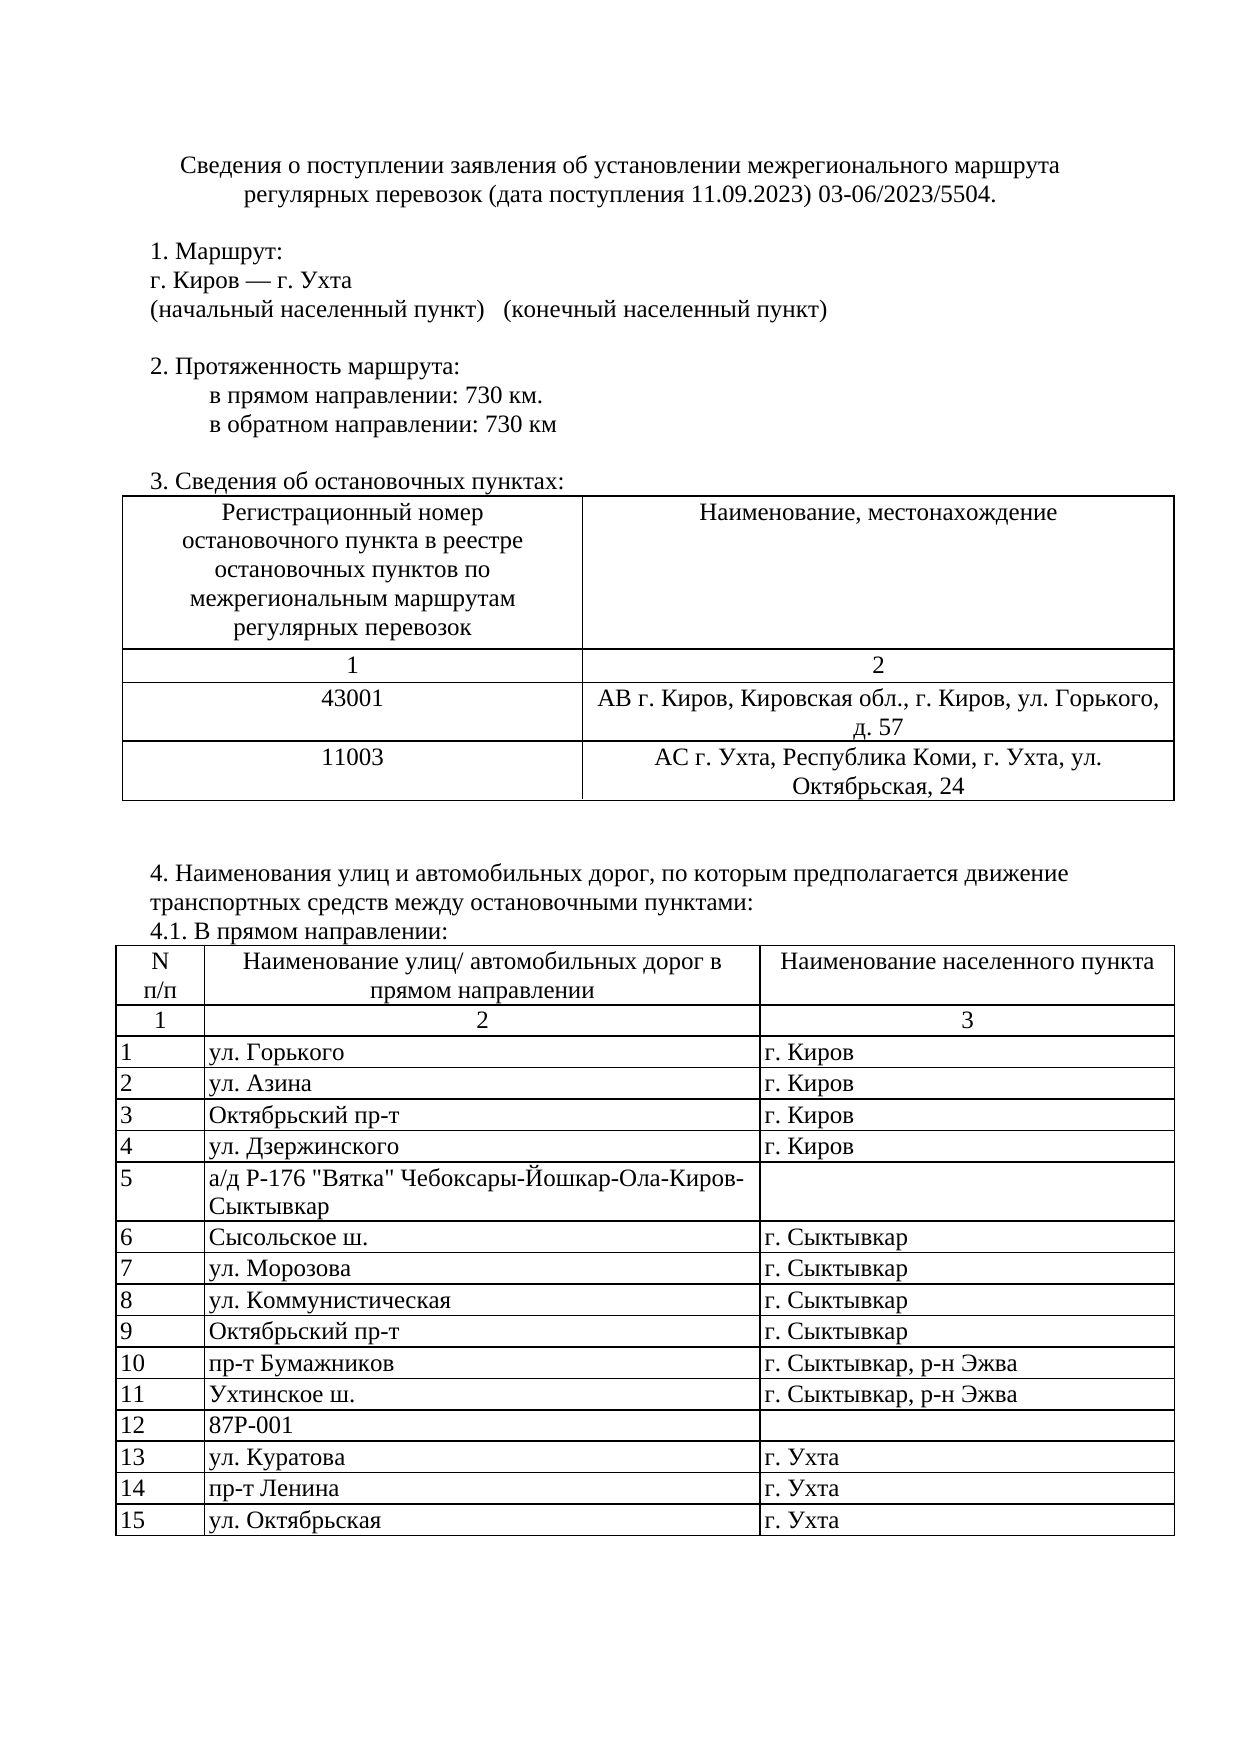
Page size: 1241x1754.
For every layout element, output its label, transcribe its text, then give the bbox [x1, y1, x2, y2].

table_cell 4 [117, 1131, 204, 1161]
table_cell 2 [205, 1006, 759, 1035]
table_header Наименование, местонахождение [583, 497, 1173, 648]
table_cell Октябрьский пр-т [205, 1100, 759, 1130]
table_cell Октябрьский пр-т [205, 1316, 759, 1346]
table_cell ул. Коммунистическая [205, 1285, 759, 1314]
table_cell 3 [761, 1006, 1174, 1035]
table_cell 10 [117, 1348, 204, 1377]
text 4.1. В прямом направлении: [150, 916, 1090, 945]
table_cell Сысольское ш. [205, 1222, 759, 1252]
table_cell 3 [117, 1100, 204, 1130]
table_cell г. Ухта [761, 1442, 1174, 1472]
table_cell г. Сыктывкар [761, 1253, 1174, 1283]
table_cell 43001 [123, 683, 582, 740]
table_cell г. Сыктывкар [761, 1316, 1174, 1346]
table_header N п/п [117, 946, 204, 1004]
text Сведения о поступлении заявления об установлении межрегионального маршрута регулярных перевозок (дата поступления 11.09.2023) 03-06/2023/5504. [150, 150, 1090, 207]
text 2. Протяженность маршрута: [150, 351, 1090, 380]
table_cell 15 [117, 1505, 204, 1535]
table_cell г. Киров [761, 1100, 1174, 1130]
table_cell г. Киров [761, 1068, 1174, 1098]
table_cell 8 [117, 1285, 204, 1314]
table_cell 6 [117, 1222, 204, 1252]
table_cell АВ г. Киров, Кировская обл., г. Киров, ул. Горького, д. 57 [583, 683, 1173, 740]
table_cell 11003 [123, 742, 582, 799]
table_cell пр-т Бумажников [205, 1348, 759, 1377]
table_cell 7 [117, 1253, 204, 1283]
text г. Киров — г. Ухта [150, 265, 1090, 294]
table_cell 12 [117, 1411, 204, 1440]
table_cell а/д Р-176 "Вятка" Чебоксары-Йошкар-Ола-Киров-Сыктывкар [205, 1163, 759, 1220]
table_cell ул. Морозова [205, 1253, 759, 1283]
table_cell г. Сыктывкар, р-н Эжва [761, 1348, 1174, 1377]
table_cell г. Сыктывкар, р-н Эжва [761, 1379, 1174, 1409]
table_cell ул. Октябрьская [205, 1505, 759, 1535]
text 3. Сведения об остановочных пунктах: [150, 466, 1090, 495]
text 4. Наименования улиц и автомобильных дорог, по которым предполагается движение транспортных средств между остановочными пунктами: [150, 858, 1090, 916]
table_cell ул. Азина [205, 1068, 759, 1098]
table_cell 1 [123, 650, 582, 681]
table_header Наименование улиц/ автомобильных дорог в прямом направлении [205, 946, 759, 1004]
table_cell [761, 1411, 1174, 1440]
table_cell г. Киров [761, 1037, 1174, 1067]
table_cell 87Р-001 [205, 1411, 759, 1440]
table_cell Ухтинское ш. [205, 1379, 759, 1409]
table_cell 2 [117, 1068, 204, 1098]
table_header Наименование населенного пункта [761, 946, 1174, 1004]
table_cell 2 [583, 650, 1173, 681]
table_cell АС г. Ухта, Республика Коми, г. Ухта, ул. Октябрьская, 24 [583, 742, 1173, 799]
text в обратном направлении: 730 км [150, 409, 1090, 437]
table_cell ул. Горького [205, 1037, 759, 1067]
table_cell г. Ухта [761, 1473, 1174, 1503]
table_cell 14 [117, 1473, 204, 1503]
table_cell 13 [117, 1442, 204, 1472]
table_cell 11 [117, 1379, 204, 1409]
table_cell 1 [117, 1037, 204, 1067]
text (начальный населенный пункт) (конечный населенный пункт) [150, 294, 1090, 322]
table_cell г. Сыктывкар [761, 1285, 1174, 1314]
table_header Регистрационный номер остановочного пункта в реестре остановочных пунктов по межрегиональным маршрутам регулярных перевозок [123, 497, 582, 648]
table_cell ул. Куратова [205, 1442, 759, 1472]
text в прямом направлении: 730 км. [150, 380, 1090, 409]
table_cell 5 [117, 1163, 204, 1220]
table_cell г. Сыктывкар [761, 1222, 1174, 1252]
table_cell ул. Дзержинского [205, 1131, 759, 1161]
table_cell 9 [117, 1316, 204, 1346]
table_cell пр-т Ленина [205, 1473, 759, 1503]
table_cell г. Ухта [761, 1505, 1174, 1535]
table_cell г. Киров [761, 1131, 1174, 1161]
table_cell 1 [117, 1006, 204, 1035]
table_cell [761, 1163, 1174, 1220]
text 1. Маршрут: [150, 236, 1090, 265]
